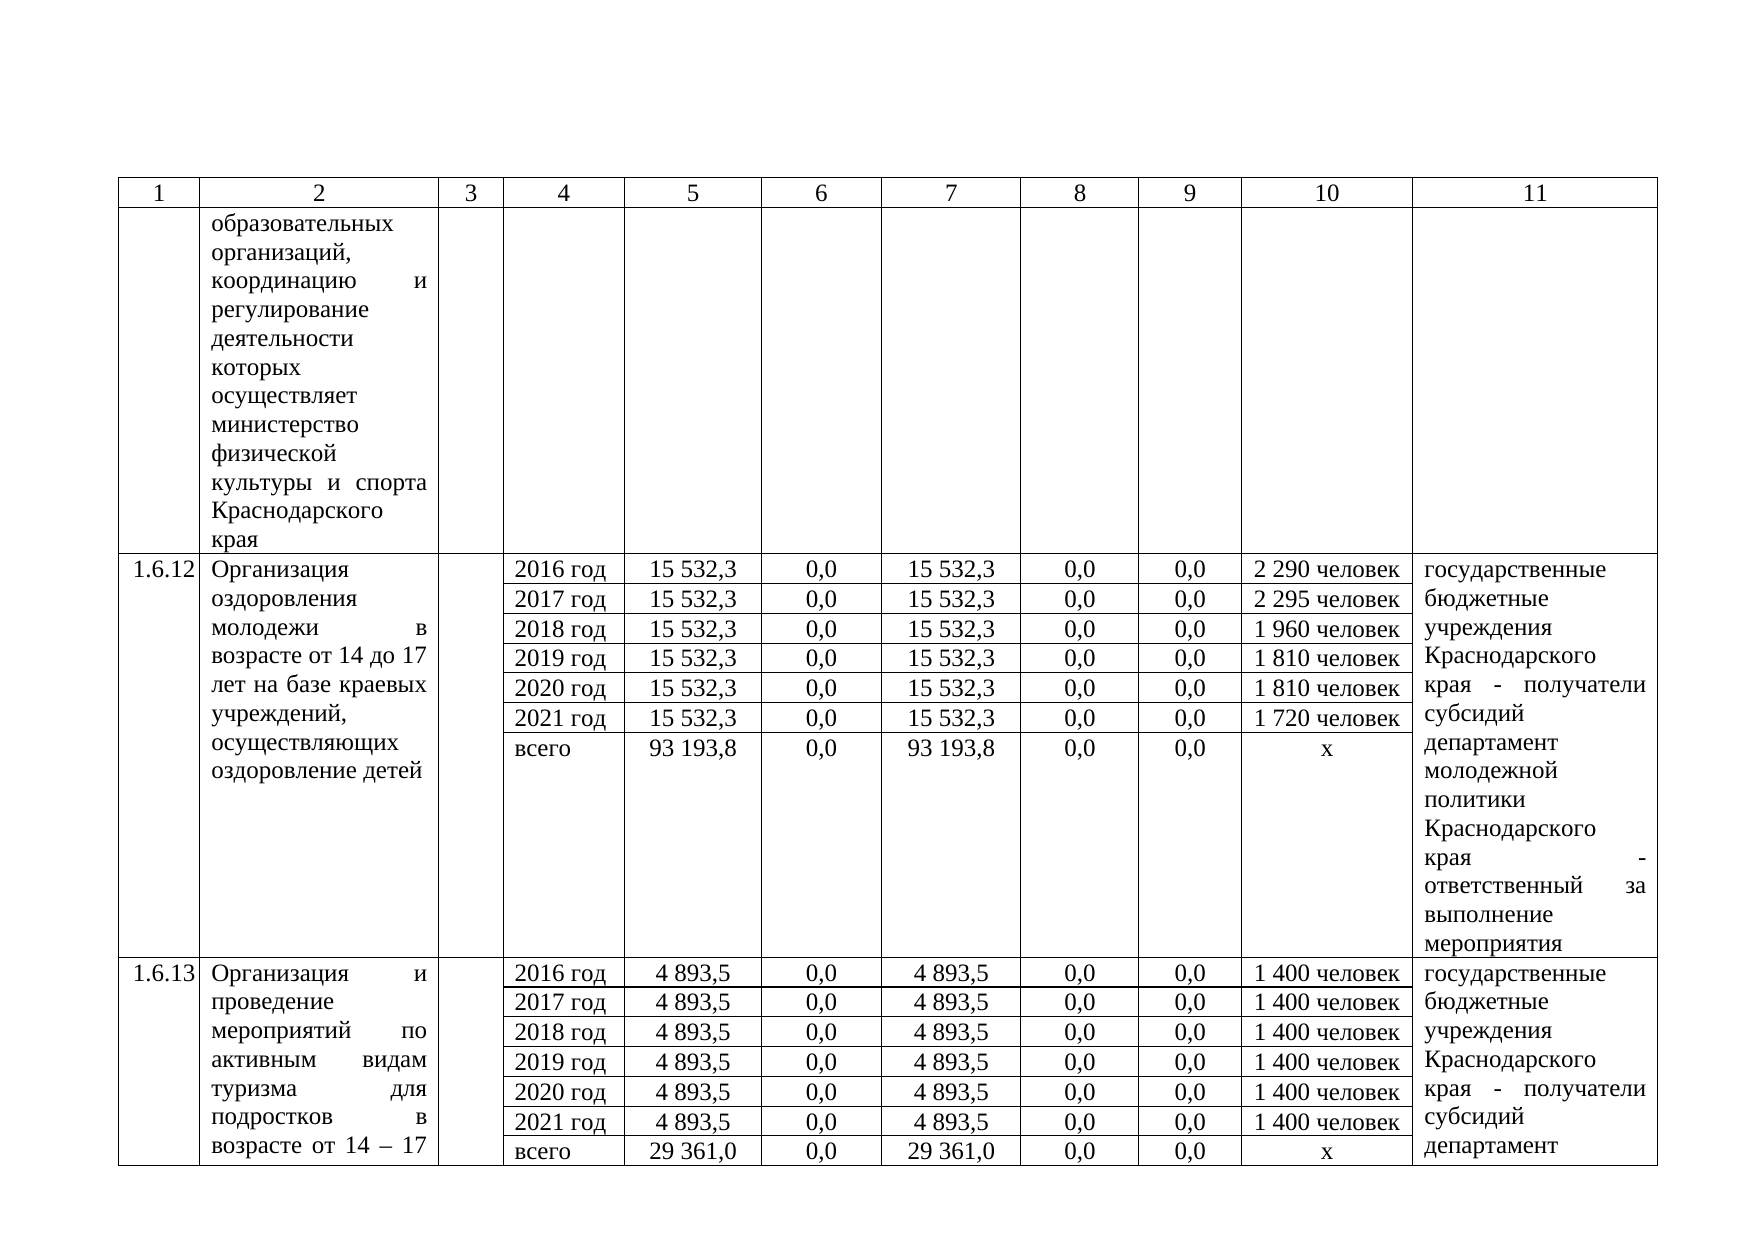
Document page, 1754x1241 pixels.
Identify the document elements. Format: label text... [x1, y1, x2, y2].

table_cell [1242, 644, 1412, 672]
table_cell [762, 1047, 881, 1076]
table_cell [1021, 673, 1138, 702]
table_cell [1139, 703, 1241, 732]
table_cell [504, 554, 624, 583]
table_header 4 [504, 178, 624, 207]
table_header 1 [119, 178, 199, 207]
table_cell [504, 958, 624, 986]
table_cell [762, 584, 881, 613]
table_header 7 [882, 178, 1020, 207]
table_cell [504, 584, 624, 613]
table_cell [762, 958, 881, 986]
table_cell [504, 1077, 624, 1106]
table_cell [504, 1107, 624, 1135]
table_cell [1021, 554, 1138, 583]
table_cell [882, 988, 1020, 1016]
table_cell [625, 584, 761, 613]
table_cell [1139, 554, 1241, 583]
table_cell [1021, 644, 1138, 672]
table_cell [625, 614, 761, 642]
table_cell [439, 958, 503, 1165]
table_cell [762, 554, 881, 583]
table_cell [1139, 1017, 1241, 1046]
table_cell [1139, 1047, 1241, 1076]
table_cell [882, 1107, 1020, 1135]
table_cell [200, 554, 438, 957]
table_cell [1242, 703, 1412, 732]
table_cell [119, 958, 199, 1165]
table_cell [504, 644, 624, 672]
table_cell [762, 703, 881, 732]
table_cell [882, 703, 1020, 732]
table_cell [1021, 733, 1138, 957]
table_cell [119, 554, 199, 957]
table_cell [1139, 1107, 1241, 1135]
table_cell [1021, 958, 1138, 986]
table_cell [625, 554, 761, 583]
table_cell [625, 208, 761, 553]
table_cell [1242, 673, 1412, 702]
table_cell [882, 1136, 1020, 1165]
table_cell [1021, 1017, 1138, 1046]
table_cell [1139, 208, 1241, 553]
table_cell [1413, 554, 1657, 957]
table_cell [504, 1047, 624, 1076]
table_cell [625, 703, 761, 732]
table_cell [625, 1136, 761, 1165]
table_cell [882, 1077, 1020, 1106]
table_header 6 [762, 178, 881, 207]
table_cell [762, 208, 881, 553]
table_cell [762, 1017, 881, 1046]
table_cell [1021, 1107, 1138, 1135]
table_header 9 [1139, 178, 1241, 207]
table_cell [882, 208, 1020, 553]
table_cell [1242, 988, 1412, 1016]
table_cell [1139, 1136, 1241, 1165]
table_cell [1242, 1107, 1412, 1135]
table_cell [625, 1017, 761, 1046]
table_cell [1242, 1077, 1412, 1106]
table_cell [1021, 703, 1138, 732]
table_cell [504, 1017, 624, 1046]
table_header 3 [439, 178, 503, 207]
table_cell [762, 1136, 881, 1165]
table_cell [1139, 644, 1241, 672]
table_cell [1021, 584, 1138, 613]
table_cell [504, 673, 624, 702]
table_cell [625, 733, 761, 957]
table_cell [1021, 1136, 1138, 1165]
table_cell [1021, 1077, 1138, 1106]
table_header 5 [625, 178, 761, 207]
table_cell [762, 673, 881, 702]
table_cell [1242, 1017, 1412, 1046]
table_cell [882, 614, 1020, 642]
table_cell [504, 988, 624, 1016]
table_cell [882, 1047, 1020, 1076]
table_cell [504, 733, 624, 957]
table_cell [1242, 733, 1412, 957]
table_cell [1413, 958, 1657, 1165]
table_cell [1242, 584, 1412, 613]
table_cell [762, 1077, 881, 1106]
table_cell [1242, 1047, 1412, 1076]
table_header 8 [1021, 178, 1138, 207]
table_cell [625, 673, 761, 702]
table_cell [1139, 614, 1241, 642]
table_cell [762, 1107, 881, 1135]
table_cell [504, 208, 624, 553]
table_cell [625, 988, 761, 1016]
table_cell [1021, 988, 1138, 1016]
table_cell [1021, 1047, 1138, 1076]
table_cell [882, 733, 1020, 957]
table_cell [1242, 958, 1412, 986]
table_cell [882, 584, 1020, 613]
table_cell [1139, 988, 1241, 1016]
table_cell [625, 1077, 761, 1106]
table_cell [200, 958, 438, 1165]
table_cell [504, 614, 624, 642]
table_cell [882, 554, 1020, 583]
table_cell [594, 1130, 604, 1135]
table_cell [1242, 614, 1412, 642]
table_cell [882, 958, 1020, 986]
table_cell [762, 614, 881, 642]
table_header 10 [1242, 178, 1412, 207]
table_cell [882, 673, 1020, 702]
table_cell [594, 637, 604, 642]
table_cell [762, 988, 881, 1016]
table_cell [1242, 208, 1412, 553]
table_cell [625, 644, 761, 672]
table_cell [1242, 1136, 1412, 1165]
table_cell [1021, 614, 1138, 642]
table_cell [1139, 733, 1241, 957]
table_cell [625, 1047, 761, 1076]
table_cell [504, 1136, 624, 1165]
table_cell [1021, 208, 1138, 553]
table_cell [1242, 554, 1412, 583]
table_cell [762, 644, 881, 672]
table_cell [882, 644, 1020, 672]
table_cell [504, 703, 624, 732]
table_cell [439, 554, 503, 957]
table_header 2 [200, 178, 438, 207]
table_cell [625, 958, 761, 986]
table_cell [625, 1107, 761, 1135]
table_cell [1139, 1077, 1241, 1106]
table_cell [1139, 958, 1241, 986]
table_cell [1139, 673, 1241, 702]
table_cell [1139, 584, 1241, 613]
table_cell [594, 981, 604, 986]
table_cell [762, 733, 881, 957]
table_header 11 [1413, 178, 1657, 207]
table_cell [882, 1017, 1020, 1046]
